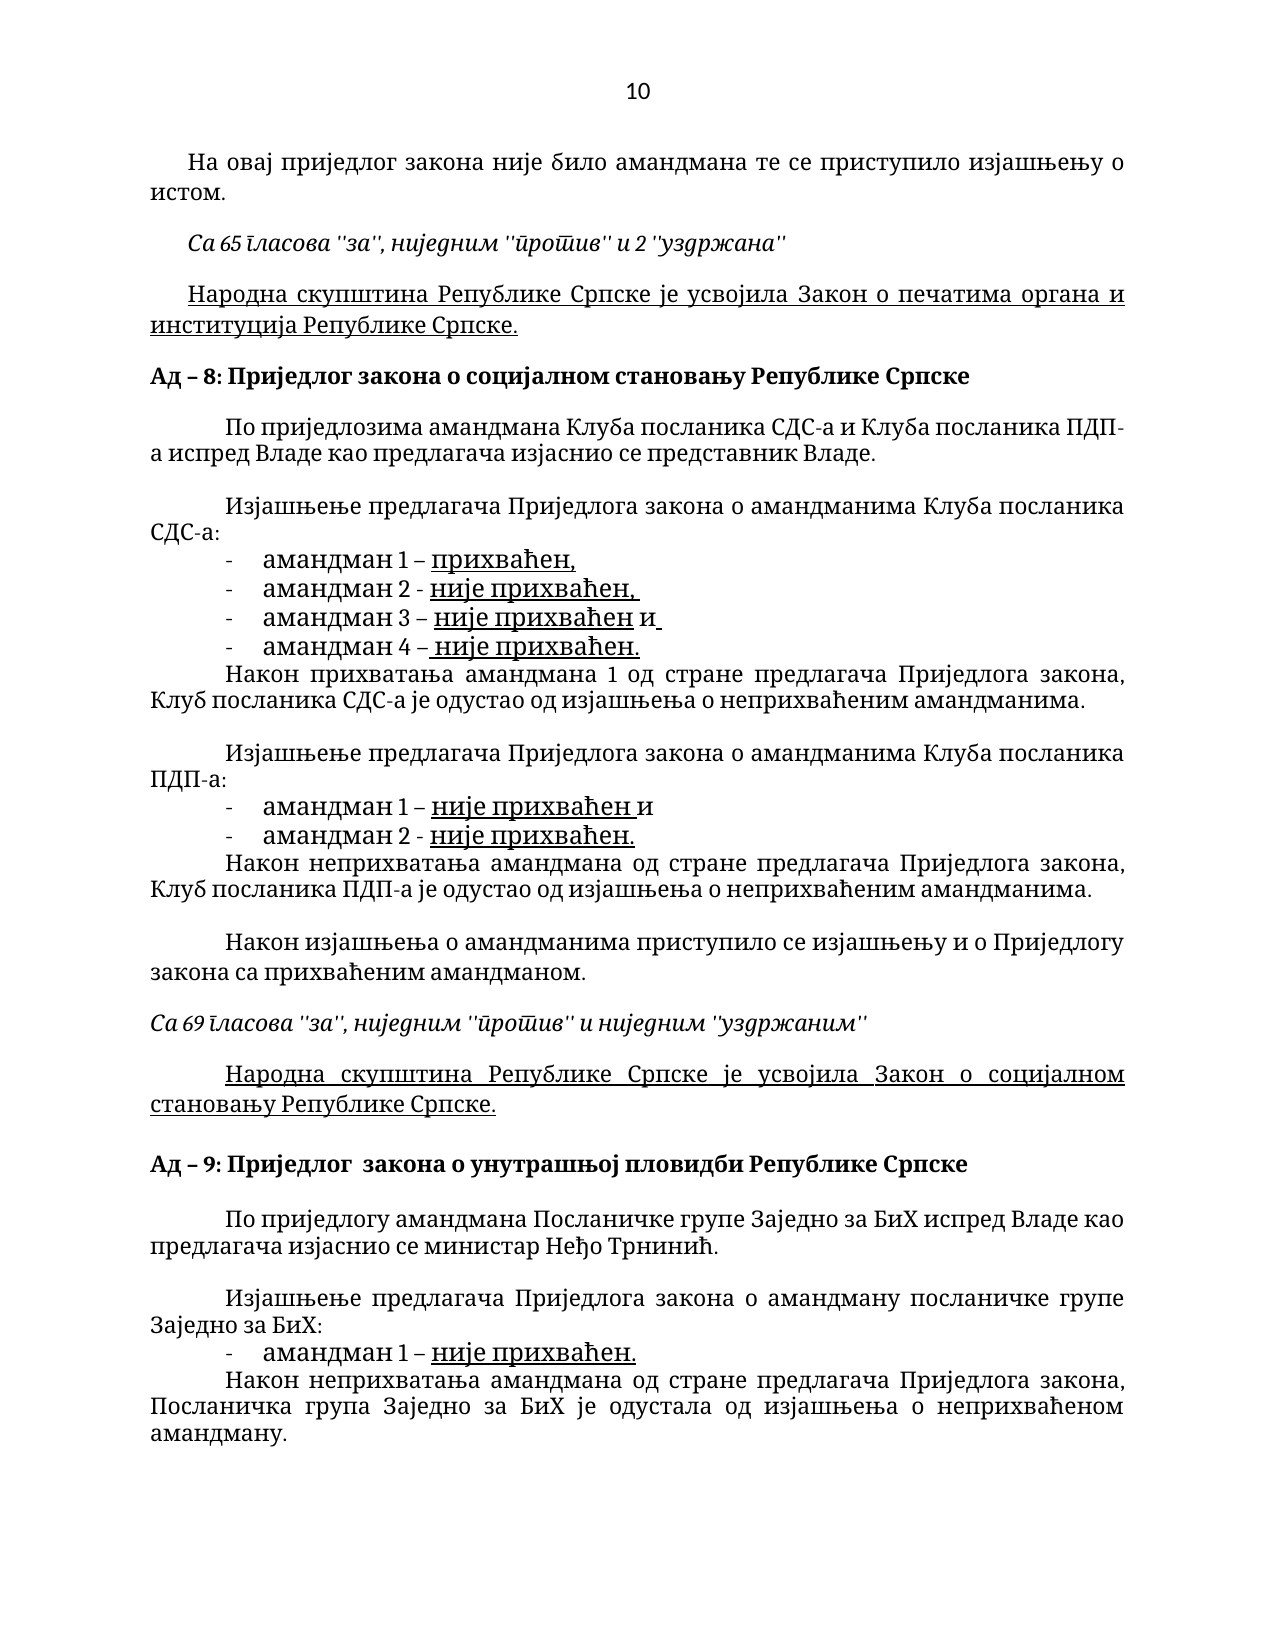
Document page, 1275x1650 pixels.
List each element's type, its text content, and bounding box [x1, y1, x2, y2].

text Након неприхватања амандмана од стране предлагача Приједлога закона, Посланичка група Заједно за БиХ је одустала од изјашњења о неприхваћеном амандману. [150, 1368, 1125, 1447]
text Са 65 гласова ''за'', ниједним ''против'' и 2 ''уздржана'' [150, 231, 1125, 258]
text Ад – 9: Приједлог закона о унутрашњој пловидби Републике Српске [150, 1152, 1125, 1178]
text По приједлозима амандмана Клуба посланика СДС-а и Клуба посланика ПДП-а испред Владе као предлагача изјаснио се представник Владе. [150, 414, 1125, 467]
text Изјашњење предлагача Приједлога закона о амандманима Клуба посланика СДС-а: [150, 494, 1125, 546]
text Народна скупштина Републике Српске је усвојила Закон о социјалном становању Републике Српске. [150, 1062, 1125, 1118]
text Ад – 8: Приједлог закона о социјалном становању Републике Српске [150, 363, 1125, 390]
list амандман 1 – прихваћен, [225, 546, 1125, 575]
text Након изјашњења о амандманима приступило се изјашњењу и о Приједлогу закона са прихваћеним амандманом. [150, 930, 1125, 986]
list амандман 1 – није прихваћен. [225, 1339, 1125, 1368]
list амандман 4 – није прихваћен. [225, 633, 1125, 661]
text Са 69 гласова ''за'', ниједним ''против'' и ниједним ''уздржаним'' [150, 1011, 1125, 1037]
list амандман 2 - није прихваћен. [225, 822, 1125, 851]
list амандман 1 – није прихваћен и [225, 793, 1125, 822]
text Изјашњење предлагача Приједлога закона о амандманима Клуба посланика ПДП-а: [150, 740, 1125, 793]
text По приједлогу амандмана Посланичке групе Заједно за БиХ испред Владе као предлагача изјаснио се министар Неђо Трнинић. [150, 1207, 1125, 1260]
text Након неприхватања амандмана од стране предлагача Приједлога закона, Клуб посланика ПДП-а је одустао од изјашњења о неприхваћеним амандманима. [150, 851, 1125, 903]
list амандман 3 – није прихваћен и [225, 604, 1125, 633]
text Изјашњење предлагача Приједлога закона о амандману посланичке групе Заједно за БиХ: [150, 1286, 1125, 1339]
list амандман 2 - није прихваћен, [225, 575, 1125, 604]
text Народна скупштина Републике Српске је усвојила Закон о печатима органа и институција Републике Српске. [150, 282, 1125, 339]
text На овај приједлог закона није било амандмана те се приступило изјашњењу о истом. [150, 150, 1125, 207]
text Након прихватања амандмана 1 од стране предлагача Приједлога закона, Клуб посланика СДС-а је одустао од изјашњења о неприхваћеним амандманима. [150, 661, 1125, 714]
